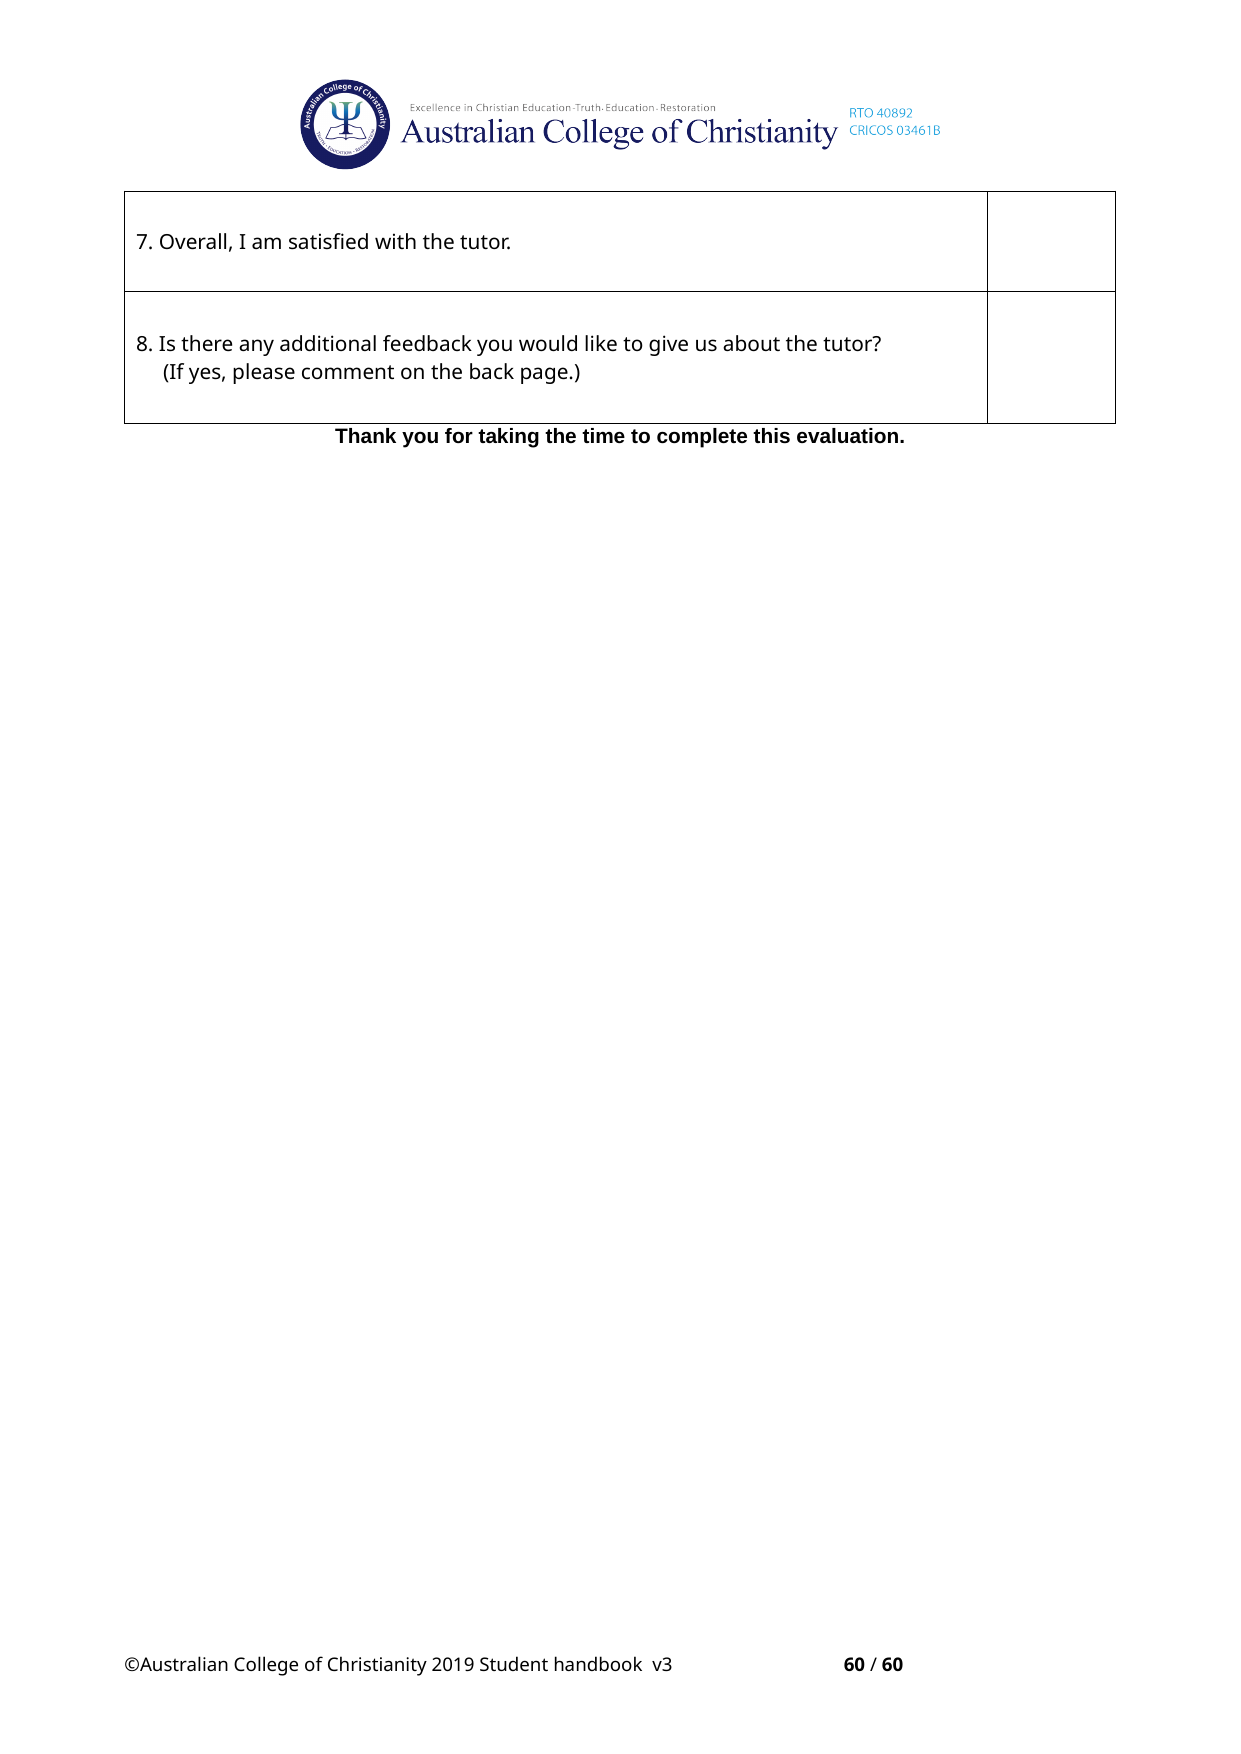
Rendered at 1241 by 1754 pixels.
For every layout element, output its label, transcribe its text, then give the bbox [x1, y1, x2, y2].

picture [294, 76, 946, 172]
table_cell 8. Is there any additional feedback you would like to give us about the tutor? (If yes, please comment on the back page.) [125, 292, 987, 422]
table_cell [988, 292, 1115, 422]
text Thank you for taking the time to complete this evaluation. [124, 424, 1116, 447]
table_cell [988, 192, 1115, 291]
table_cell 7. Overall, I am satisfied with the tutor. [125, 192, 987, 291]
